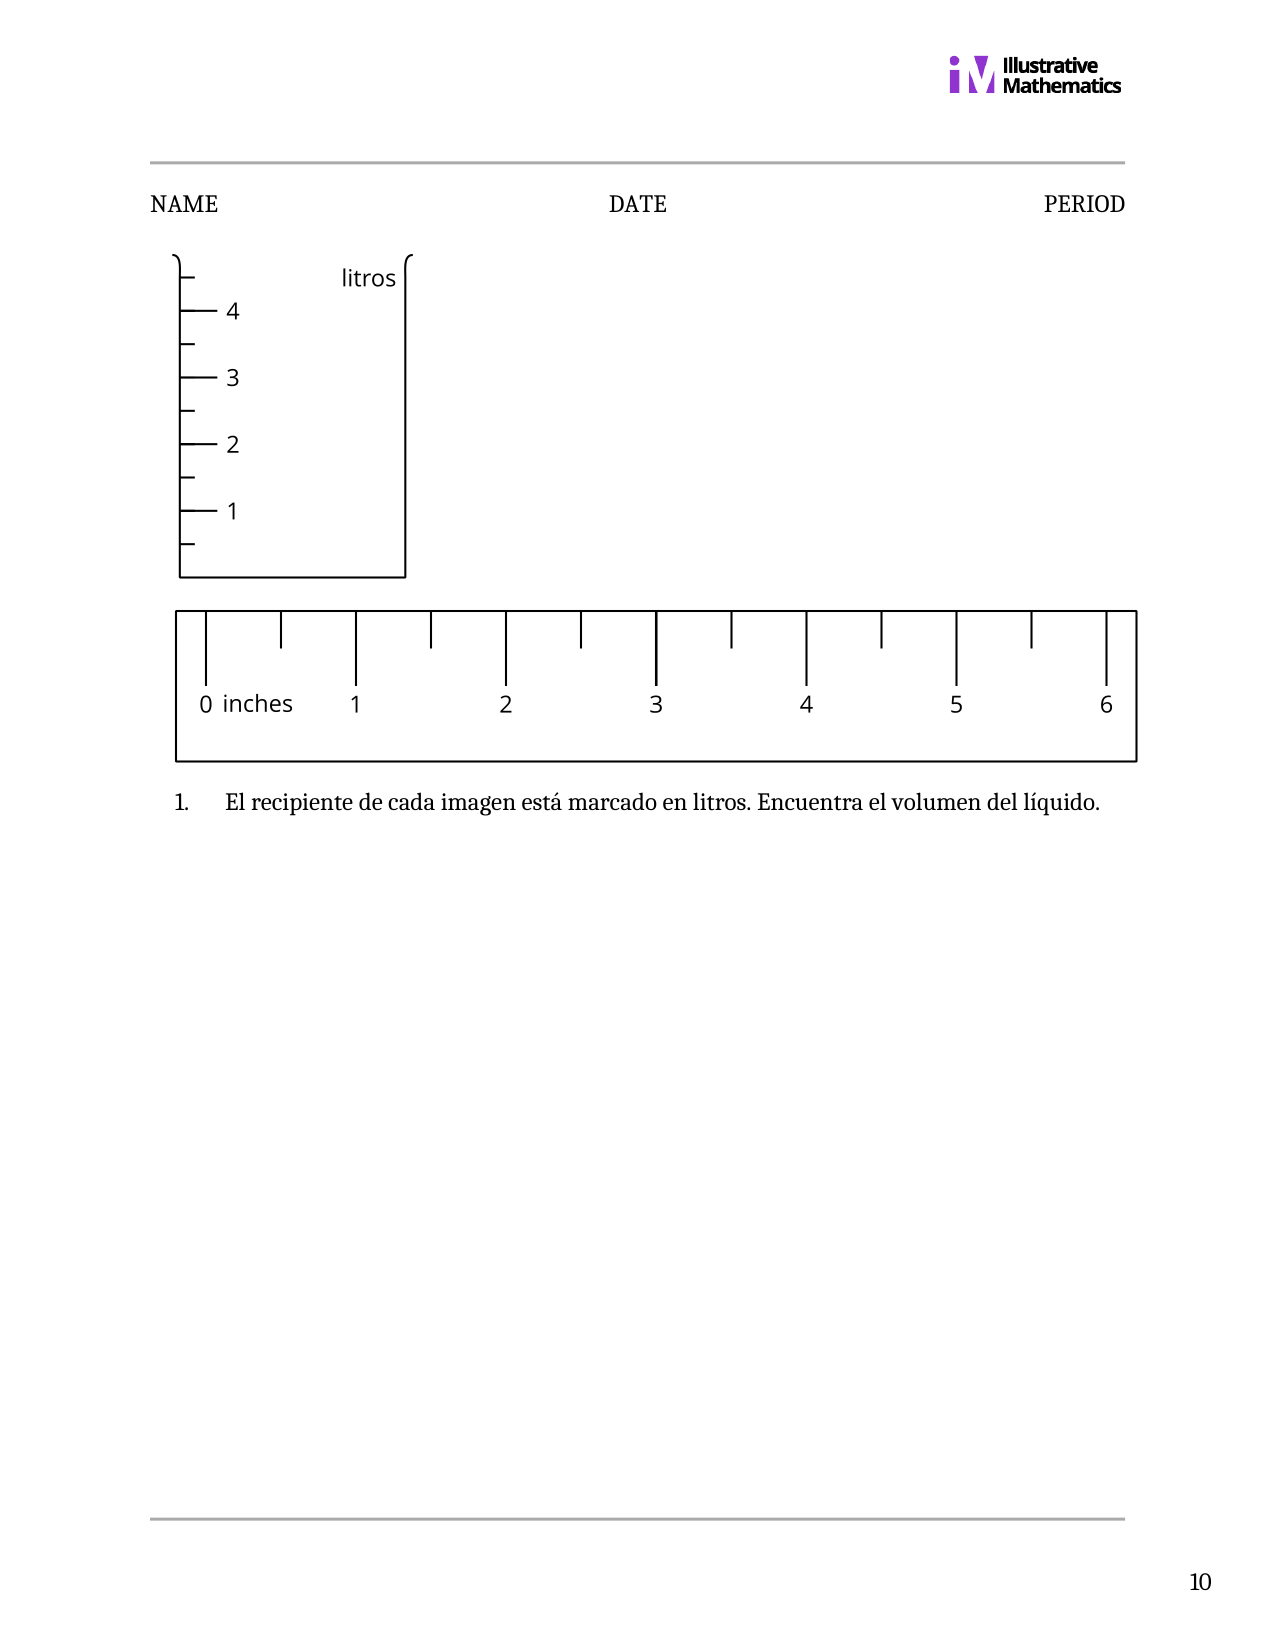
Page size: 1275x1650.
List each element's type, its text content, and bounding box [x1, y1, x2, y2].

list El recipiente de cada imagen está marcado en litros. Encuentra el volumen del líquido. [175, 787, 1125, 816]
picture [949, 55, 1121, 93]
picture [168, 247, 424, 585]
picture [168, 603, 1144, 769]
